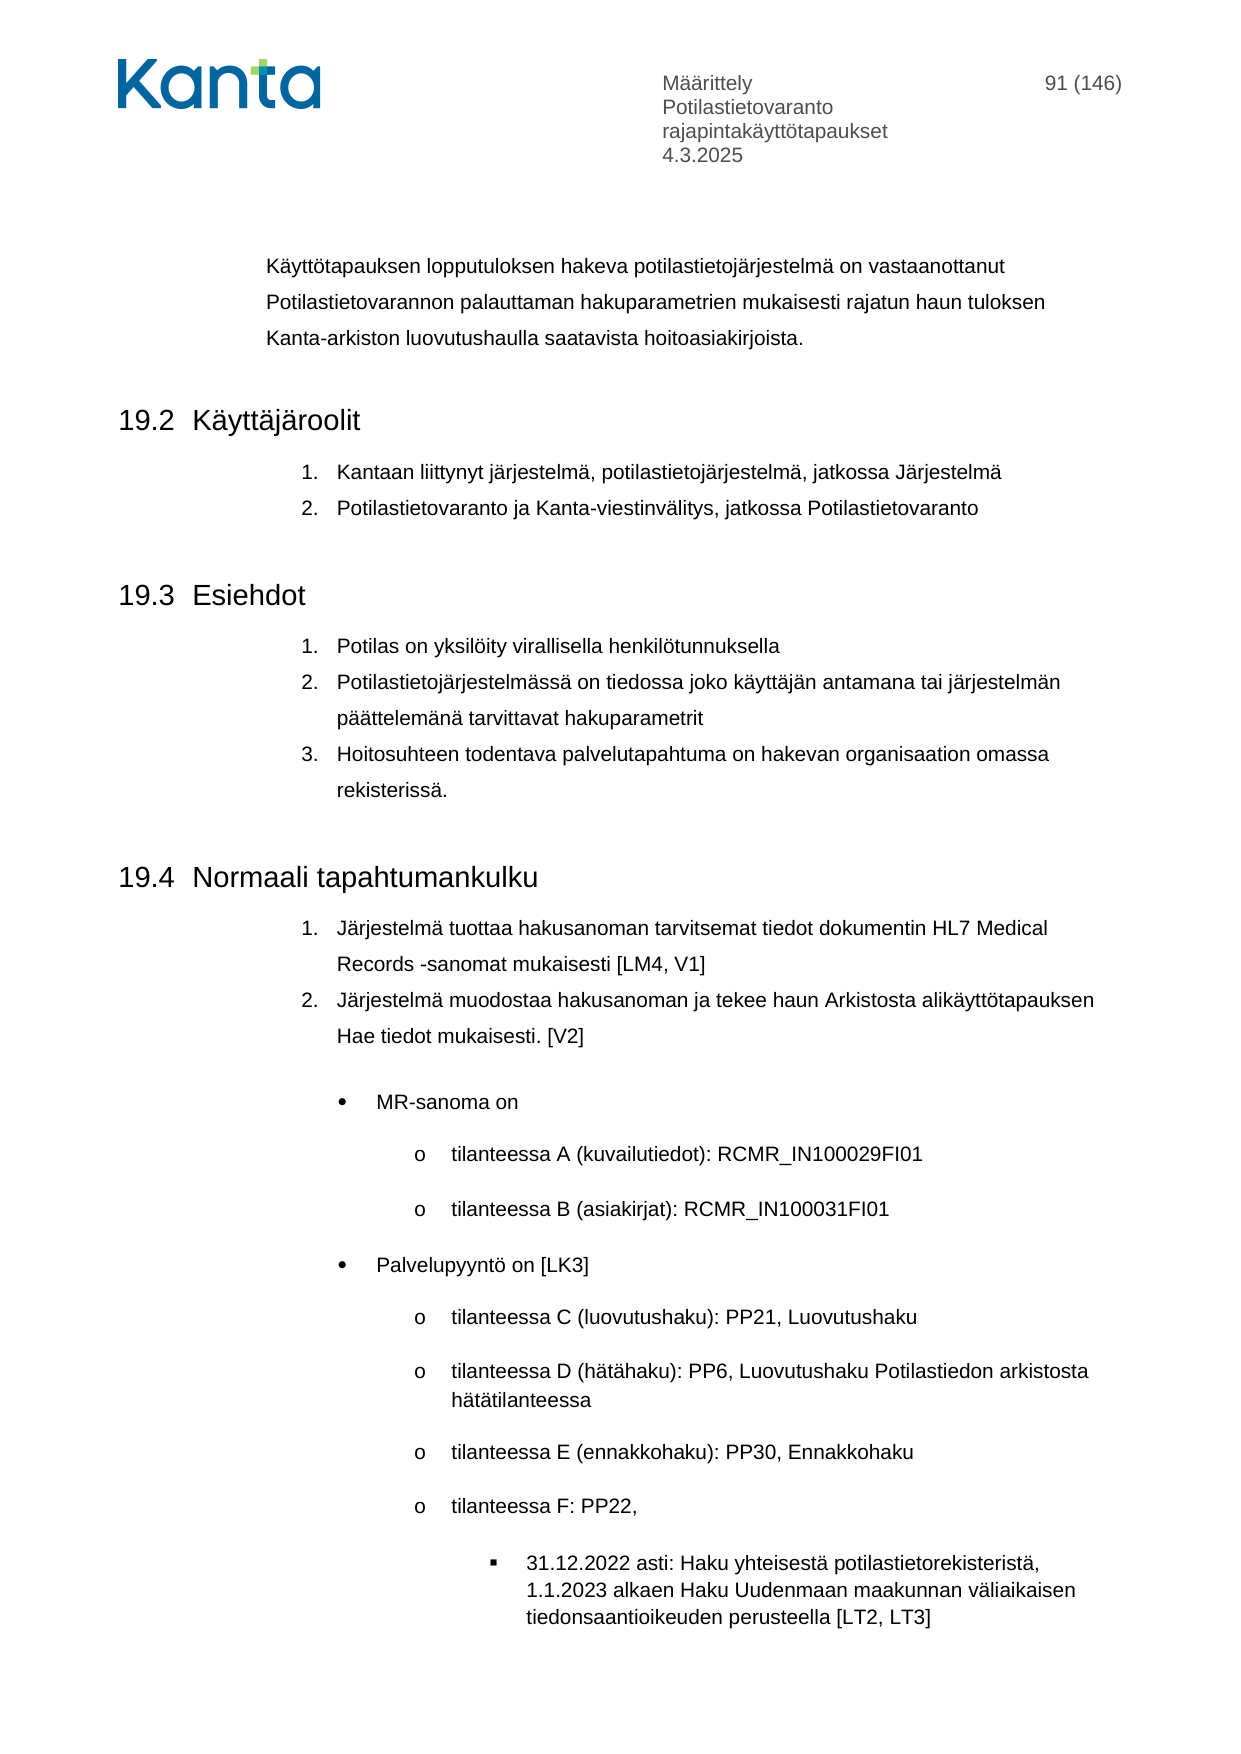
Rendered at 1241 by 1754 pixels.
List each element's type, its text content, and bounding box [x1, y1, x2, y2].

subtitle Normaali tapahtumankulku [118, 859, 1107, 893]
list tilanteessa B (asiakirjat): RCMR_IN100031FI01 [414, 1195, 1107, 1222]
picture [118, 59, 321, 109]
list Kantaan liittynyt järjestelmä, potilastietojärjestelmä, jatkossa Järjestelmä [301, 460, 1107, 484]
list Palvelupyyntö on [LK3] [339, 1249, 1107, 1276]
list Potilastietovaranto ja Kanta-viestinvälitys, jatkossa Potilastietovaranto [301, 496, 1107, 520]
subtitle Esiehdot [118, 578, 1107, 611]
list Hoitosuhteen todentava palvelutapahtuma on hakevan organisaation omassa rekisterissä. [301, 742, 1107, 802]
list Järjestelmä muodostaa hakusanoman ja tekee haun Arkistosta alikäyttötapauksen Hae tiedot mukaisesti. [V2] [301, 988, 1107, 1048]
list tilanteessa D (hätähaku): PP6, Luovutushaku Potilastiedon arkistosta hätätilanteessa [414, 1358, 1107, 1412]
list tilanteessa E (ennakkohaku): PP30, Ennakkohaku [414, 1439, 1107, 1466]
text Käyttötapauksen lopputuloksen hakeva potilastietojärjestelmä on vastaanottanut Potilastietovarannon palauttaman hakuparametrien mukaisesti rajatun haun tuloksen Kanta-arkiston luovutushaulla saatavista hoitoasiakirjoista. [266, 254, 1107, 350]
list tilanteessa F: PP22, [414, 1493, 1107, 1520]
list Potilastietojärjestelmässä on tiedossa joko käyttäjän antamana tai järjestelmän päättelemänä tarvittavat hakuparametrit [301, 670, 1107, 730]
subtitle Käyttäjäroolit [118, 403, 1107, 437]
list MR-sanoma on [339, 1087, 1107, 1114]
list tilanteessa C (luovutushaku): PP21, Luovutushaku [414, 1303, 1107, 1331]
list 31.12.2022 asti: Haku yhteisestä potilastietorekisteristä, 1.1.2023 alkaen Haku Uudenmaan maakunnan väliaikaisen tiedonsaantioikeuden perusteella [LT2, LT3] [489, 1547, 1107, 1628]
list tilanteessa A (kuvailutiedot): RCMR_IN100029FI01 [414, 1141, 1107, 1168]
list Järjestelmä tuottaa hakusanoman tarvitsemat tiedot dokumentin HL7 Medical Records -sanomat mukaisesti [LM4, V1] [301, 916, 1107, 976]
list Potilas on yksilöity virallisella henkilötunnuksella [301, 634, 1107, 658]
